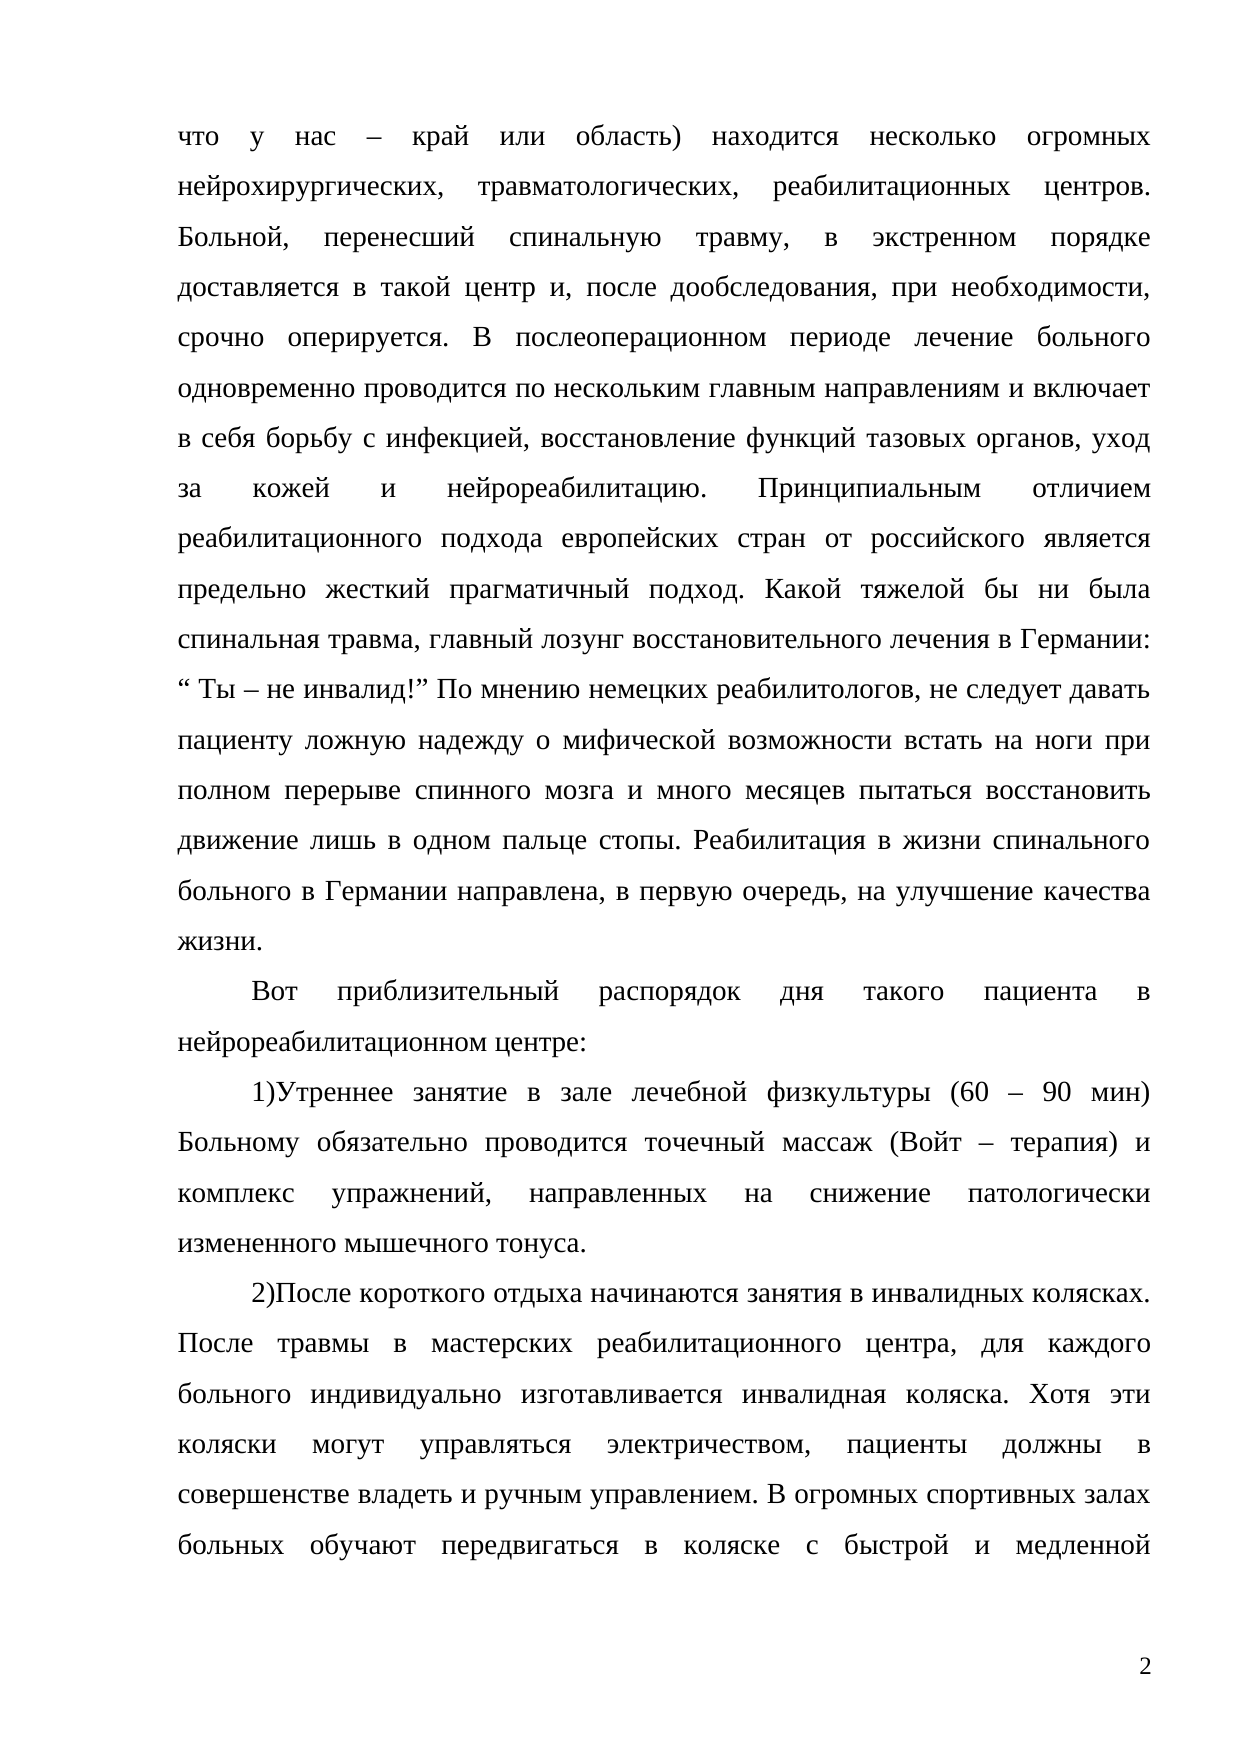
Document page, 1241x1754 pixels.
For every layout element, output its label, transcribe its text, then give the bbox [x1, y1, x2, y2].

text 1)Утреннее занятие в зале лечебной физкультуры (60 – 90 мин) Больному обязательно проводится точечный массаж (Войт – терапия) и комплекс упражнений, направленных на снижение патологически измененного мышечного тонуса. [177, 1074, 1152, 1258]
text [177, 1275, 1152, 1560]
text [177, 118, 1152, 957]
text Вот приблизительный распорядок дня такого пациента в нейрореабилитационном центре: [177, 973, 1152, 1057]
